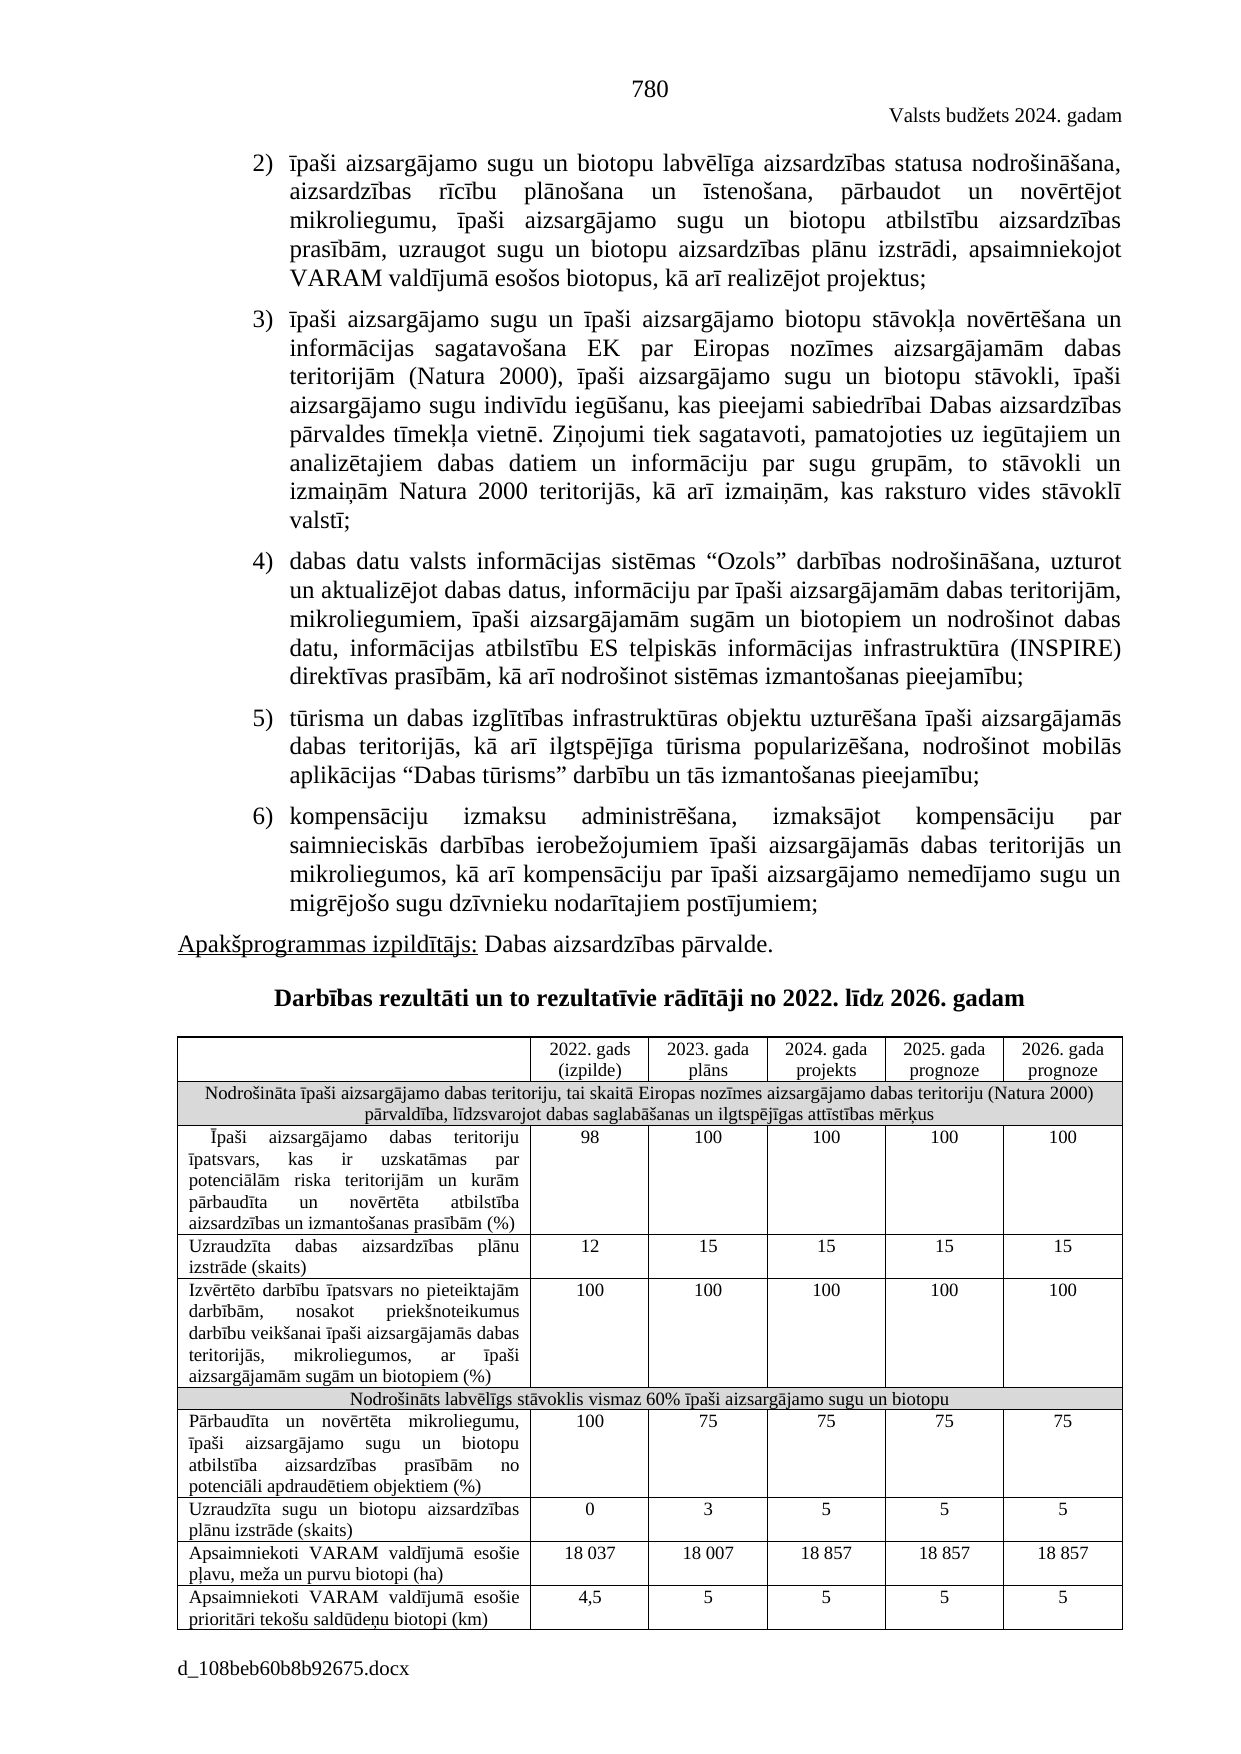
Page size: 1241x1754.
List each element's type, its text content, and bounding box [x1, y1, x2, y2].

table_cell Nodrošināts labvēlīgs stāvoklis vismaz 60% īpaši aizsargājamo sugu un biotopu [178, 1388, 1122, 1409]
table_cell 5 [768, 1586, 885, 1629]
table_cell Uzraudzīta dabas aizsardzības plānu izstrāde (skaits) [178, 1235, 530, 1278]
table_cell 5 [768, 1498, 885, 1541]
table_cell 5 [886, 1498, 1003, 1541]
table_header 2025. gada prognoze [886, 1038, 1003, 1081]
table_cell 100 [768, 1126, 885, 1234]
table_cell 15 [1004, 1235, 1122, 1278]
table_cell 75 [768, 1410, 885, 1497]
table_header 2026. gada prognoze [1004, 1038, 1122, 1081]
table_cell 100 [1004, 1126, 1122, 1234]
table_cell 5 [886, 1586, 1003, 1629]
table_cell 12 [531, 1235, 648, 1278]
table_cell 75 [649, 1410, 767, 1497]
table_cell 18 857 [1004, 1542, 1122, 1585]
table_cell Pārbaudīta un novērtēta mikroliegumu, īpaši aizsargājamo sugu un biotopu atbilstība aizsardzības prasībām no potenciāli apdraudētiem objektiem (%) [178, 1410, 530, 1497]
table_header 2024. gada projekts [768, 1038, 885, 1081]
table_cell 100 [649, 1126, 767, 1234]
table_cell 15 [649, 1235, 767, 1278]
text Apakšprogrammas izpildītājs: Dabas aizsardzības pārvalde. [177, 929, 1122, 958]
table_cell 100 [531, 1279, 648, 1387]
table_cell 100 [1004, 1279, 1122, 1387]
table_cell 98 [531, 1126, 648, 1234]
table_cell Īpaši aizsargājamo dabas teritoriju īpatsvars, kas ir uzskatāmas par potenciālām riska teritorijām un kurām pārbaudīta un novērtēta atbilstība aizsardzības un izmantošanas prasībām (%) [178, 1126, 530, 1234]
table_cell 100 [768, 1279, 885, 1387]
table_cell 3 [649, 1498, 767, 1541]
table_header 2023. gada plāns [649, 1038, 767, 1081]
table_cell 15 [886, 1235, 1003, 1278]
table_cell 15 [768, 1235, 885, 1278]
table_cell 100 [531, 1410, 648, 1497]
list kompensāciju izmaksu administrēšana, izmaksājot kompensāciju par saimnieciskās darbības ierobežojumiem īpaši aizsargājamās dabas teritorijās un mikroliegumos, kā arī kompensāciju par īpaši aizsargājamo nemedījamo sugu un migrējošo sugu dzīvnieku nodarītajiem postījumiem; [252, 801, 1122, 916]
table_cell 4,5 [531, 1586, 648, 1629]
table_cell Apsaimniekoti VARAM valdījumā esošie pļavu, meža un purvu biotopi (ha) [178, 1542, 530, 1585]
table_cell 100 [649, 1279, 767, 1387]
table_cell Nodrošināta īpaši aizsargājamo dabas teritoriju, tai skaitā Eiropas nozīmes aizsargājamo dabas teritoriju (Natura 2000) pārvaldība, līdzsvarojot dabas saglabāšanas un ilgtspējīgas attīstības mērķus [178, 1082, 1122, 1125]
table_cell 5 [1004, 1586, 1122, 1629]
list tūrisma un dabas izglītības infrastruktūras objektu uzturēšana īpaši aizsargājamās dabas teritorijās, kā arī ilgtspējīga tūrisma popularizēšana, nodrošinot mobilās aplikācijas “Dabas tūrisms” darbību un tās izmantošanas pieejamību; [252, 703, 1122, 789]
list dabas datu valsts informācijas sistēmas “Ozols” darbības nodrošināšana, uzturot un aktualizējot dabas datus, informāciju par īpaši aizsargājamām dabas teritorijām, mikroliegumiem, īpaši aizsargājamām sugām un biotopiem un nodrošinot dabas datu, informācijas atbilstību ES telpiskās informācijas infrastruktūra (INSPIRE) direktīvas prasībām, kā arī nodrošinot sistēmas izmantošanas pieejamību; [252, 546, 1122, 690]
text Darbības rezultāti un to rezultatīvie rādītāji no 2022. līdz 2026. gadam [177, 983, 1122, 1011]
table_cell 5 [1004, 1498, 1122, 1541]
table_header [178, 1038, 530, 1081]
table_cell 18 857 [886, 1542, 1003, 1585]
table_cell 75 [1004, 1410, 1122, 1497]
table_cell Uzraudzīta sugu un biotopu aizsardzības plānu izstrāde (skaits) [178, 1498, 530, 1541]
table_header 2022. gads (izpilde) [531, 1038, 648, 1081]
table_cell Apsaimniekoti VARAM valdījumā esošie prioritāri tekošu saldūdeņu biotopi (km) [178, 1586, 530, 1629]
table_cell 100 [886, 1126, 1003, 1234]
table_cell 75 [886, 1410, 1003, 1497]
list īpaši aizsargājamo sugu un īpaši aizsargājamo biotopu stāvokļa novērtēšana un informācijas sagatavošana EK par Eiropas nozīmes aizsargājamām dabas teritorijām (Natura 2000), īpaši aizsargājamo sugu un biotopu stāvokli, īpaši aizsargājamo sugu indivīdu iegūšanu, kas pieejami sabiedrībai Dabas aizsardzības pārvaldes tīmekļa vietnē. Ziņojumi tiek sagatavoti, pamatojoties uz iegūtajiem un analizētajiem dabas datiem un informāciju par sugu grupām, to stāvokli un izmaiņām Natura 2000 teritorijās, kā arī izmaiņām, kas raksturo vides stāvoklī valstī; [252, 304, 1122, 534]
table_cell Izvērtēto darbību īpatsvars no pieteiktajām darbībām, nosakot priekšnoteikumus darbību veikšanai īpaši aizsargājamās dabas teritorijās, mikroliegumos, ar īpaši aizsargājamām sugām un biotopiem (%) [178, 1279, 530, 1387]
table_cell 5 [649, 1586, 767, 1629]
table_cell 18 007 [649, 1542, 767, 1585]
list īpaši aizsargājamo sugu un biotopu labvēlīga aizsardzības statusa nodrošināšana, aizsardzības rīcību plānošana un īstenošana, pārbaudot un novērtējot mikroliegumu, īpaši aizsargājamo sugu un biotopu atbilstību aizsardzības prasībām, uzraugot sugu un biotopu aizsardzības plānu izstrādi, apsaimniekojot VARAM valdījumā esošos biotopus, kā arī realizējot projektus; [252, 148, 1122, 291]
table_cell 0 [531, 1498, 648, 1541]
table_cell 18 037 [531, 1542, 648, 1585]
table_cell 100 [886, 1279, 1003, 1387]
table_cell 18 857 [768, 1542, 885, 1585]
